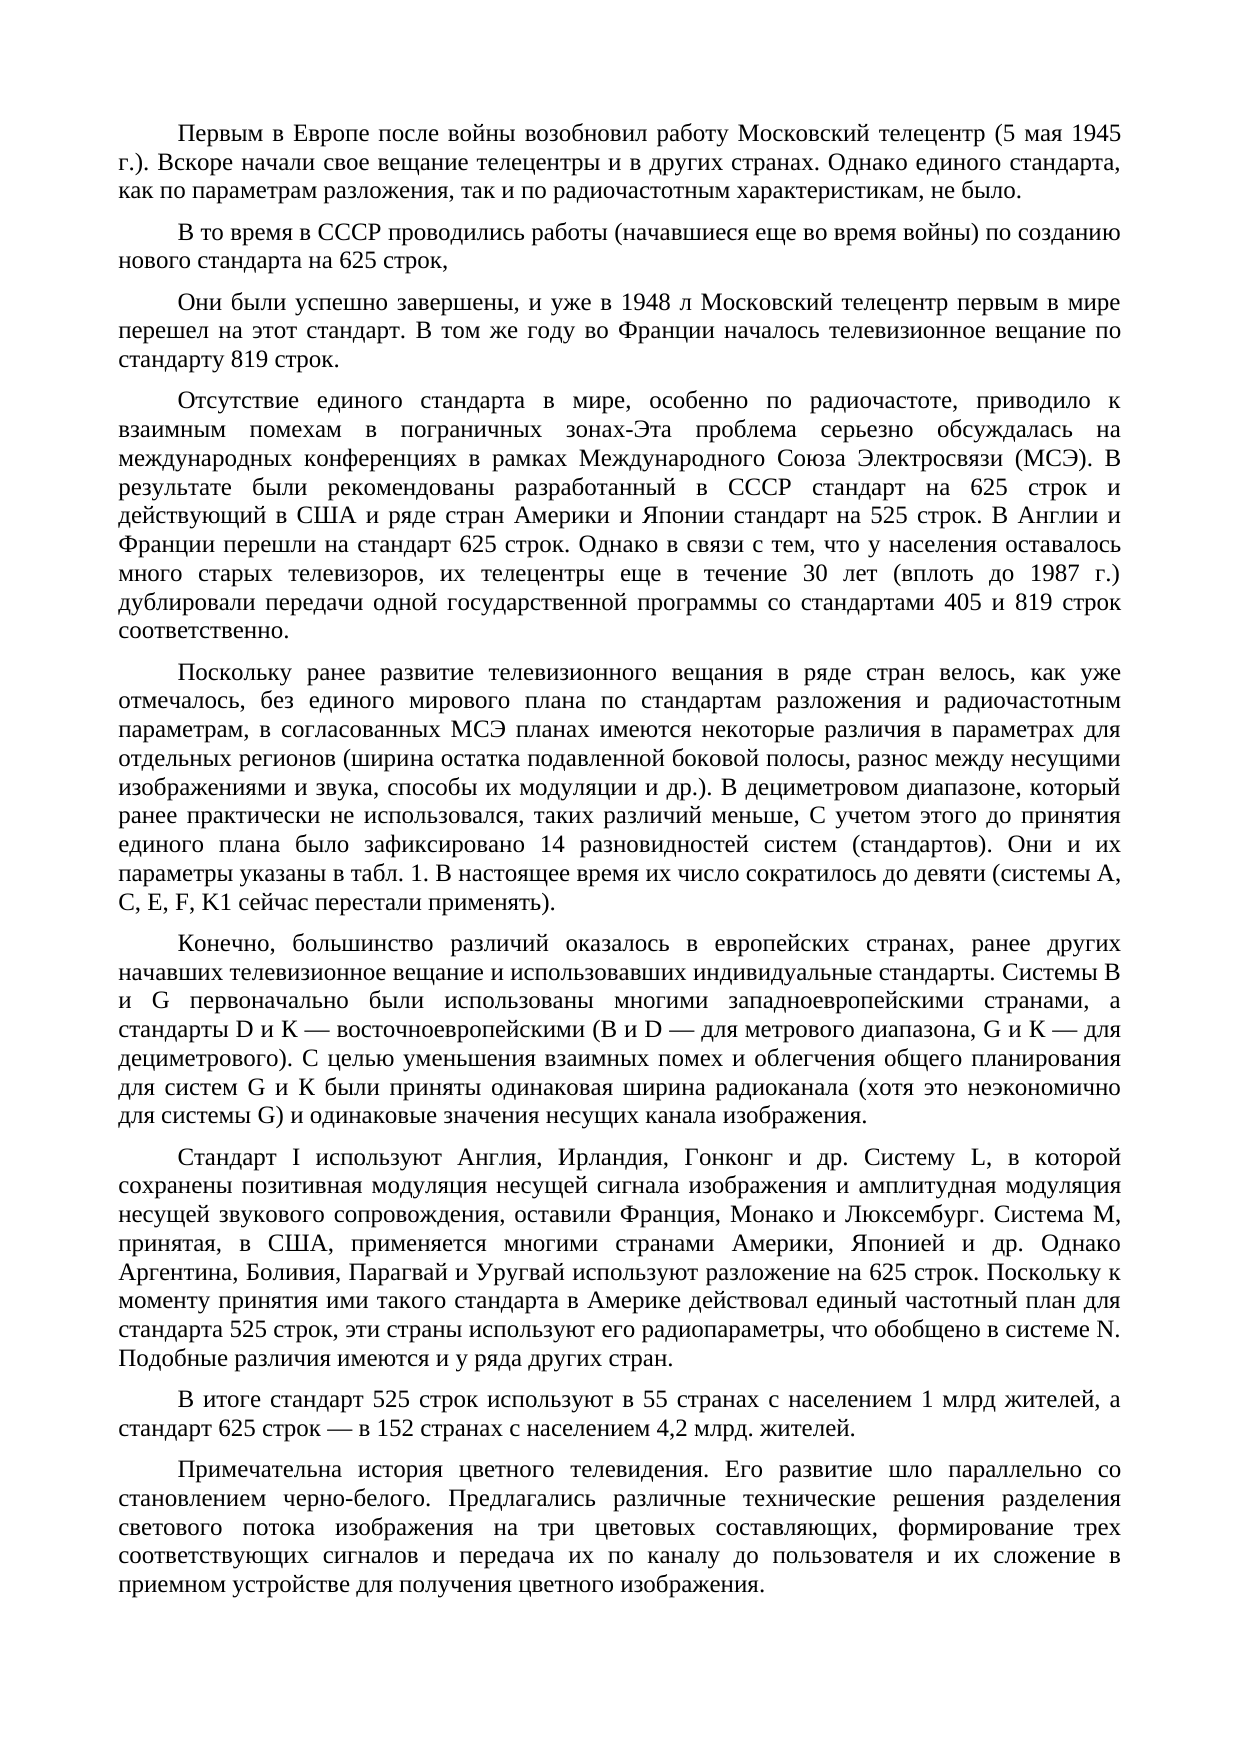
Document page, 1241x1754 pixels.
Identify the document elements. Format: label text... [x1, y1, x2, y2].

text Отсутствие единого стандарта в мире, особенно по радиочастоте, приводило к взаимным помехам в пограничных зонах-Эта проблема серьезно обсуждалась на международных конференциях в рамках Международного Союза Электросвязи (МСЭ). В результате были рекомендованы разработанный в СССР стандарт на 625 строк и действующий в США и ряде стран Америки и Японии стандарт на 525 строк. В Англии и Франции перешли на стандарт 625 строк. Однако в связи с тем, что у населения оставалось много старых телевизоров, их телецентры еще в течение 30 лет (вплоть до 1987 г.) дублировали передачи одной государственной программы со стандартами 405 и 819 строк соответственно. [118, 386, 1122, 644]
text В итоге стандарт 525 строк используют в 55 странах с населением 1 млрд жителей, а стандарт 625 строк — в 152 странах с населением 4,2 млрд. жителей. [118, 1384, 1122, 1442]
text В то время в СССР проводились работы (начавшиеся еще во время войны) по созданию нового стандарта на 625 строк, [118, 217, 1122, 274]
text Стандарт I используют Англия, Ирландия, Гонконг и др. Систему L, в которой сохранены позитивная модуляция несущей сигнала изображения и амплитудная модуляция несущей звукового сопровождения, оставили Франция, Монако и Люксембург. Система М, принятая, в США, применяется многими странами Америки, Японией и др. Однако Аргентина, Боливия, Парагвай и Уругвай используют разложение на 625 строк. Поскольку к моменту принятия ими такого стандарта в Америке действовал единый частотный план для стандарта 525 строк, эти страны используют его радиопараметры, что обобщено в системе N. Подобные различия имеются и у ряда других стран. [118, 1142, 1122, 1372]
text Они были успешно завершены, и уже в 1948 л Московский телецентр первым в мире перешел на этот стандарт. В том же году во Франции началось телевизионное вещание по стандарту 819 строк. [118, 287, 1122, 373]
text Конечно, большинство различий оказалось в европейских странах, ранее других начавших телевизионное вещание и использовавших индивидуальные стандарты. Системы В и G первоначально были использованы многими западноевропейскими странами, а стандарты D и К — восточноевропейскими (В и D — для метрового диапазона, G и К — для дециметрового). С целью уменьшения взаимных помех и облегчения общего планирования для систем G и К были приняты одинаковая ширина радиоканала (хотя это неэкономично для системы G) и одинаковые значения несущих канала изображения. [118, 928, 1122, 1129]
text Первым в Европе после войны возобновил работу Московский телецентр (5 мая 1945 г.). Вскоре начали свое вещание телецентры и в других странах. Однако единого стандарта, как по параметрам разложения, так и по радиочастотным характеристикам, не было. [118, 118, 1122, 204]
text Примечательна история цветного телевидения. Его развитие шло параллельно со становлением черно-белого. Предлагались различные технические решения разделения светового потока изображения на три цветовых составляющих, формирование трех соответствующих сигналов и передача их по каналу до пользователя и их сложение в приемном устройстве для получения цветного изображения. [118, 1454, 1122, 1598]
text Поскольку ранее развитие телевизионного вещания в ряде стран велось, как уже отмечалось, без единого мирового плана по стандартам разложения и радиочастотным параметрам, в согласованных МСЭ планах имеются некоторые различия в параметрах для отдельных регионов (ширина остатка подавленной боковой полосы, разнос между несущими изображениями и звука, способы их модуляции и др.). В дециметровом диапазоне, который ранее практически не использовался, таких различий меньше, С учетом этого до принятия единого плана было зафиксировано 14 разновидностей систем (стандартов). Они и их параметры указаны в табл. 1. В настоящее время их число сократилось до девяти (системы А, С, Е, F, K1 сейчас перестали применять). [118, 657, 1122, 916]
